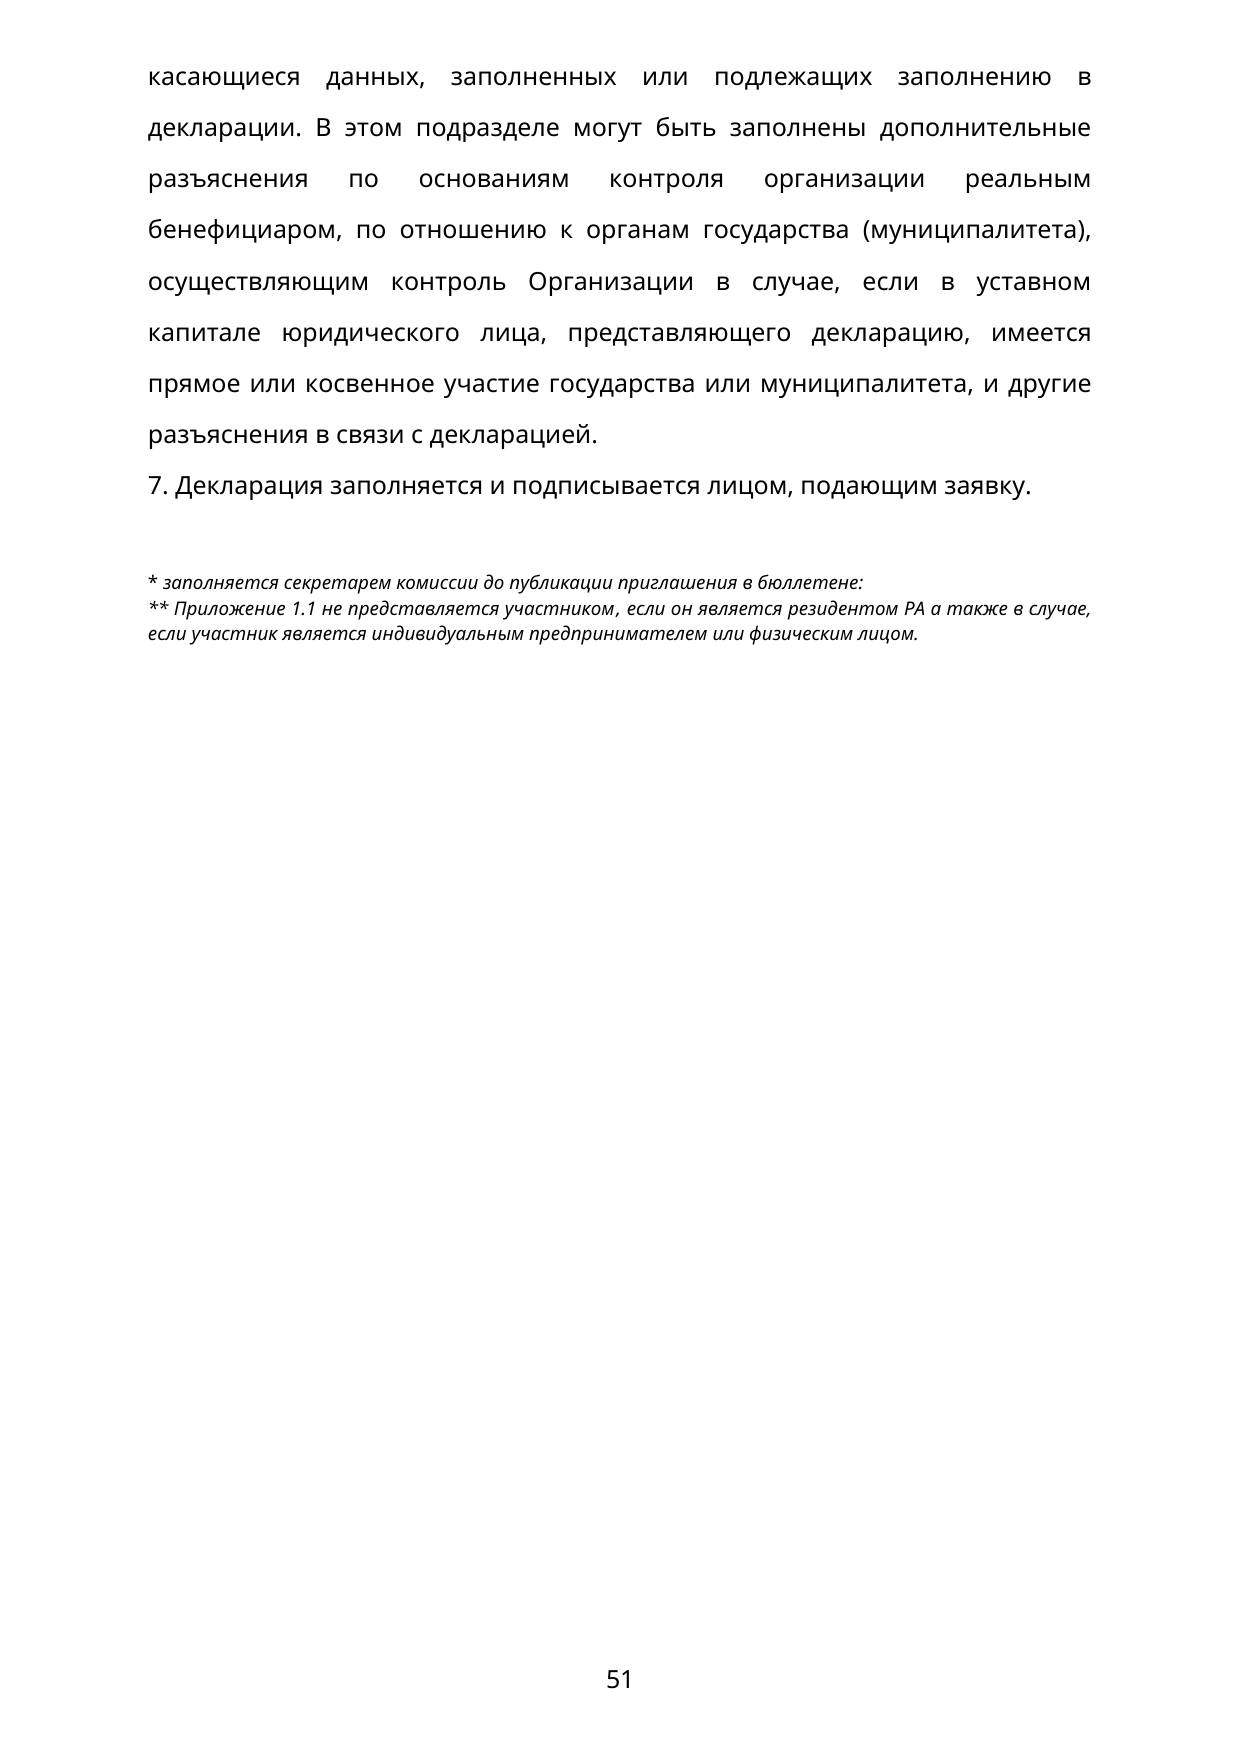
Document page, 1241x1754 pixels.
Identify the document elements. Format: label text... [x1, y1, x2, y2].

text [148, 59, 1092, 450]
text ** Приложение 1.1 не представляется участником, если он является резидентом РА а также в случае, если участник является индивидуальным предпринимателем или физическим лицом. [148, 595, 1092, 646]
text 7. Декларация заполняется и подписывается лицом, подающим заявку. [148, 467, 1092, 501]
text * заполняется секретарем комиссии до публикации приглашения в бюллетене: [148, 569, 1092, 595]
